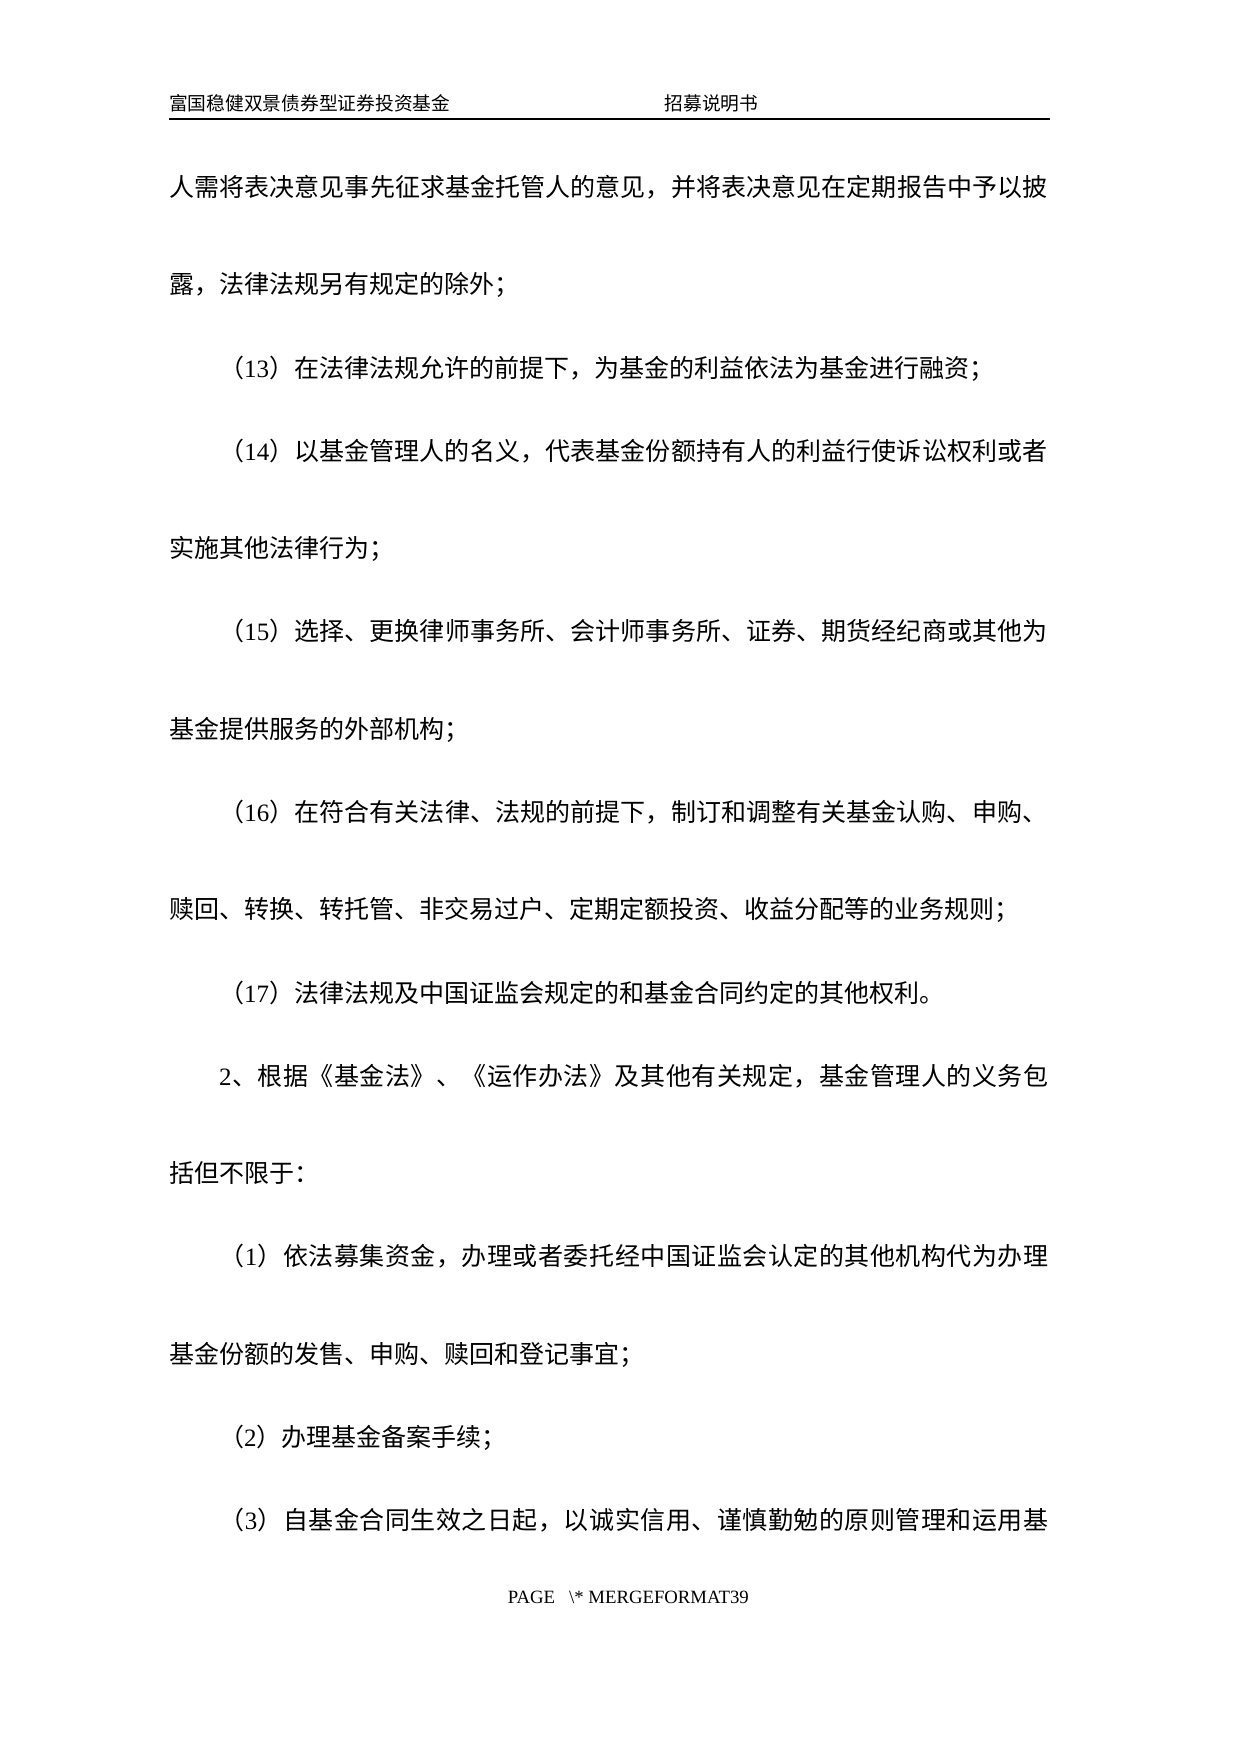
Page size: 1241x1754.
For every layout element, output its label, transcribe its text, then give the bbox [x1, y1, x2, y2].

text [169, 1486, 1050, 1551]
text （13）在法律法规允许的前提下，为基金的利益依法为基金进行融资； [169, 334, 1050, 399]
text （1）依法募集资金，办理或者委托经中国证监会认定的其他机构代为办理基金份额的发售、申购、赎回和登记事宜； [169, 1222, 1050, 1385]
text （14）以基金管理人的名义，代表基金份额持有人的利益行使诉讼权利或者实施其他法律行为； [169, 417, 1050, 579]
text （15）选择、更换律师事务所、会计师事务所、证券、期货经纪商或其他为基金提供服务的外部机构； [169, 597, 1050, 760]
text （2）办理基金备案手续； [169, 1403, 1050, 1468]
text （16）在符合有关法律、法规的前提下，制订和调整有关基金认购、申购、赎回、转换、转托管、非交易过户、定期定额投资、收益分配等的业务规则； [169, 778, 1050, 941]
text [169, 153, 1050, 316]
text （17）法律法规及中国证监会规定的和基金合同约定的其他权利。 [169, 959, 1050, 1024]
text 2、根据《基金法》、《运作办法》及其他有关规定，基金管理人的义务包括但不限于： [169, 1042, 1050, 1204]
